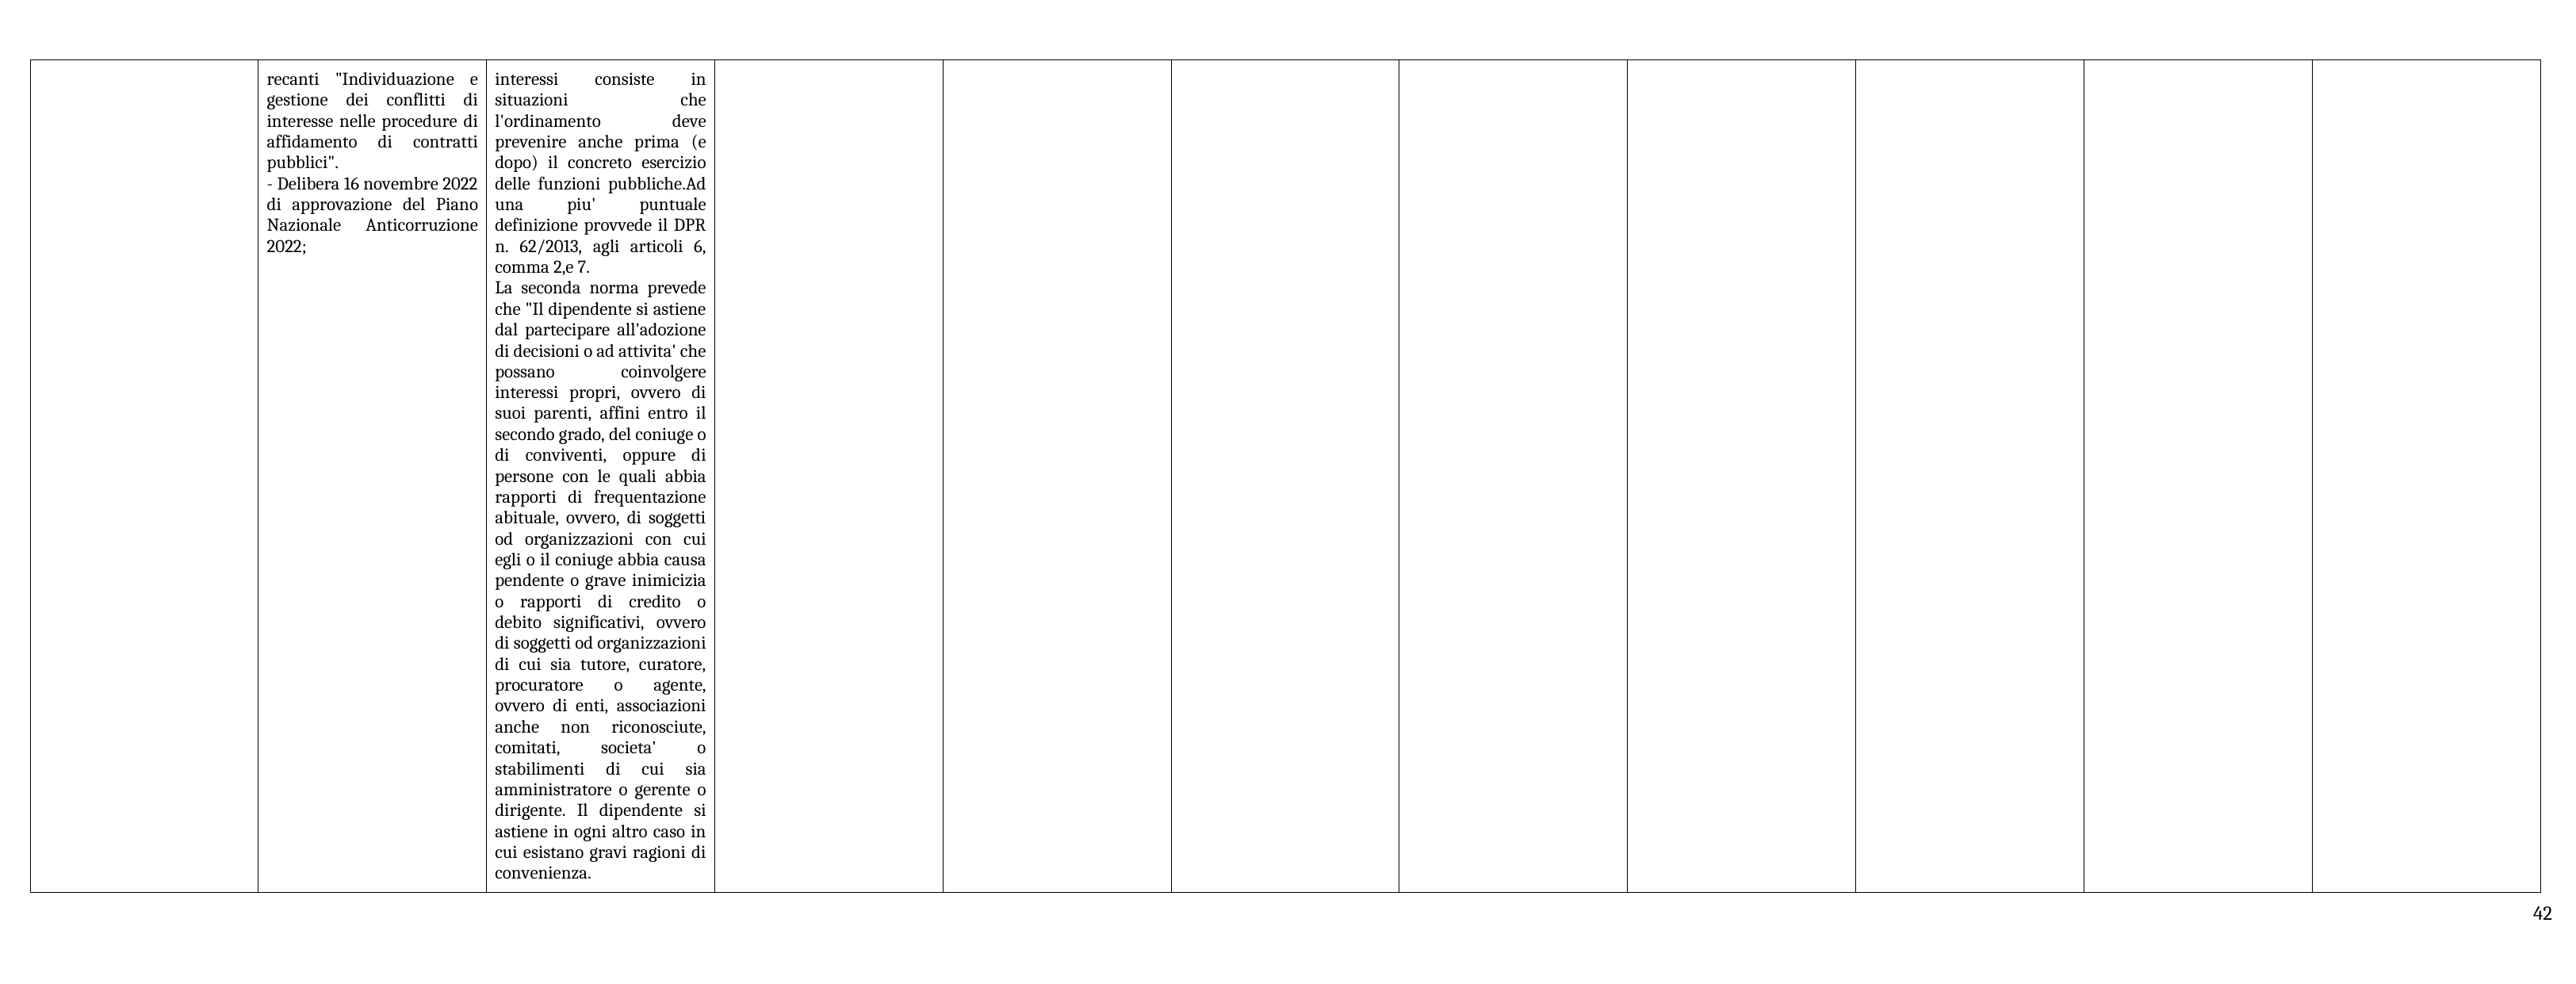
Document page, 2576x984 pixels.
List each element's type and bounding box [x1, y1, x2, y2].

table_cell [715, 60, 943, 892]
table_cell [1172, 60, 1399, 892]
table_cell [2084, 60, 2312, 892]
table_cell [944, 60, 1171, 892]
table_cell [2313, 60, 2540, 892]
table_cell [258, 60, 486, 892]
table_cell [1399, 60, 1627, 892]
table_cell [487, 60, 714, 892]
table_cell [31, 60, 258, 892]
table_cell [1856, 60, 2084, 892]
table_cell [1628, 60, 1855, 892]
